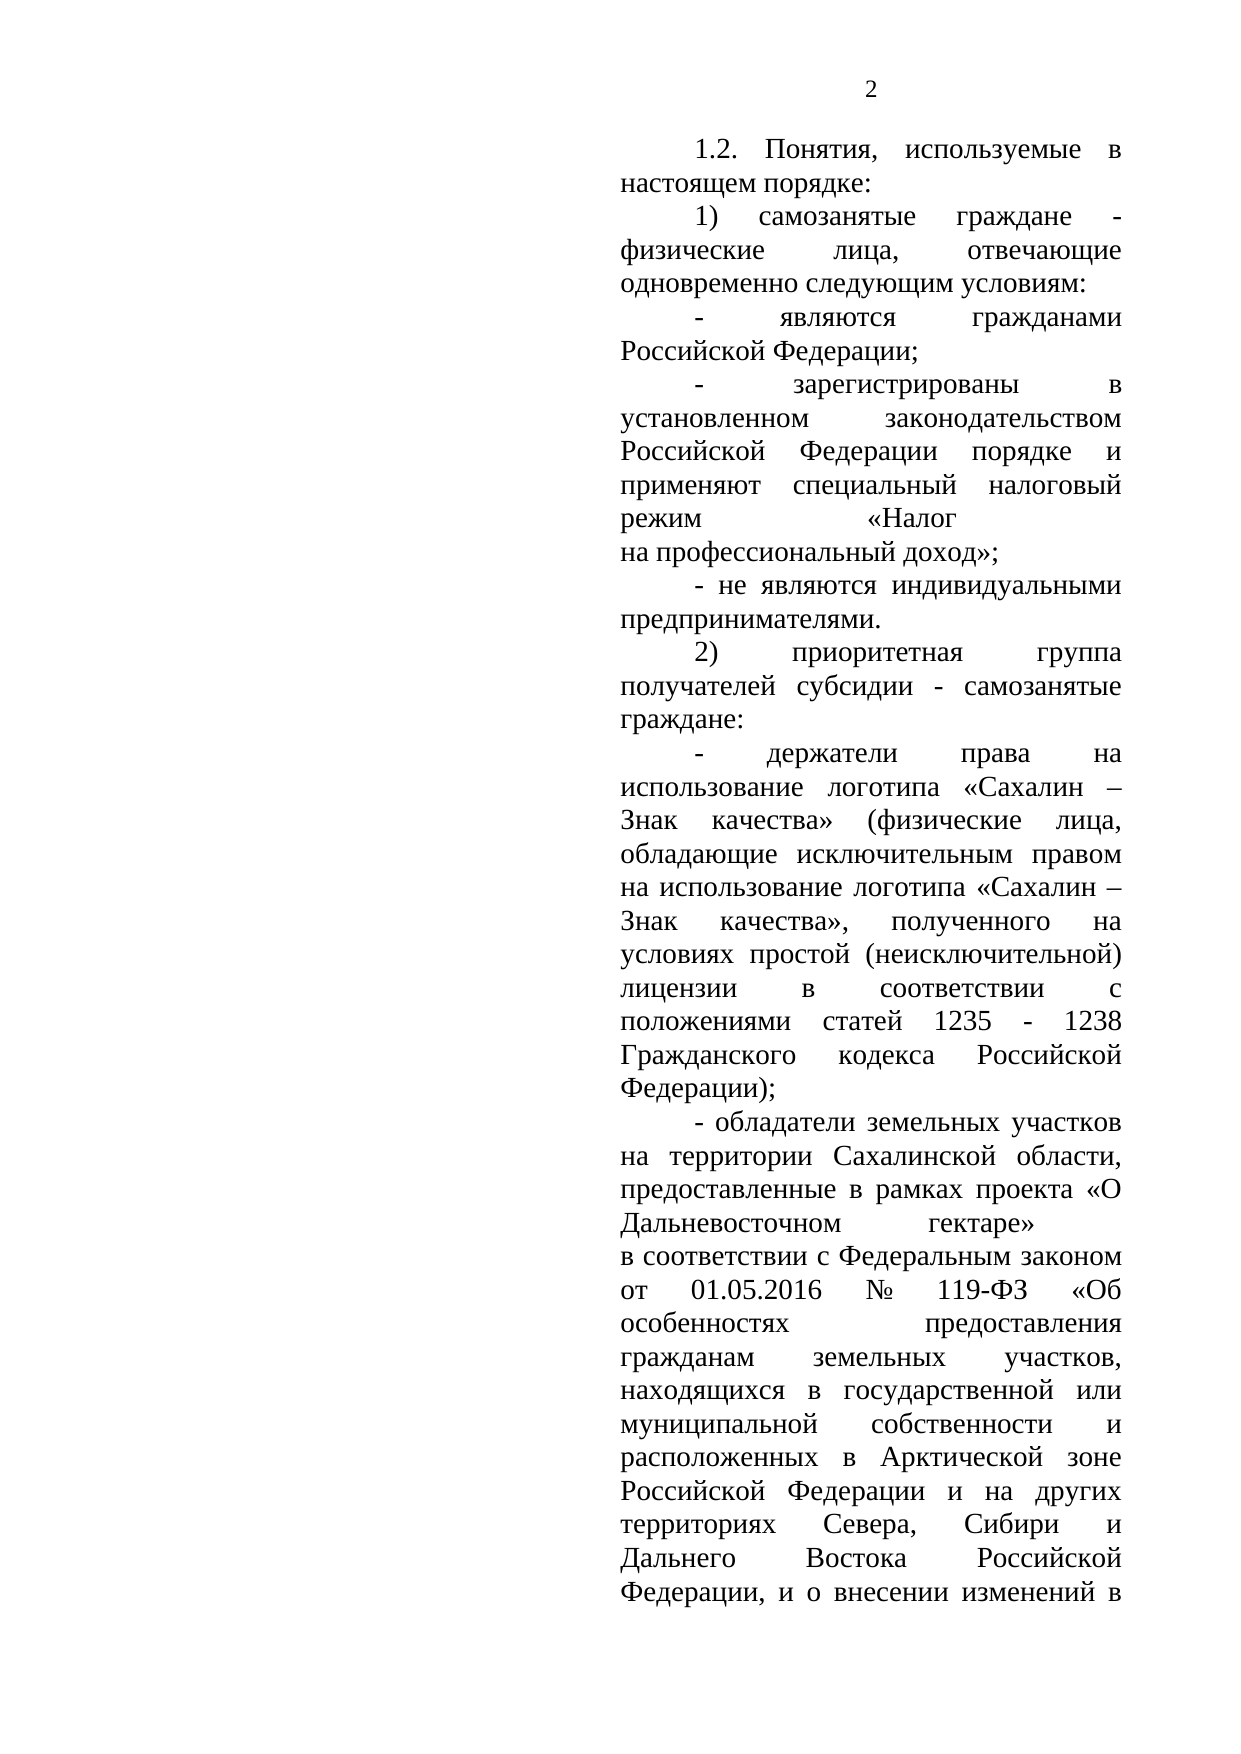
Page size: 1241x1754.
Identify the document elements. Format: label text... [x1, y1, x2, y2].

text - зарегистрированы в установленном законодательством Российской Федерации порядке и применяют специальный налоговый режим «Налог на профессиональный доход»; [620, 366, 1122, 567]
text - являются гражданами Российской Федерации; [620, 299, 1122, 366]
text 1) самозанятые граждане - физические лица, отвечающие одновременно следующим условиям: [620, 198, 1122, 299]
text - не являются индивидуальными предпринимателями. [620, 567, 1122, 634]
text 1.2. Понятия, используемые в настоящем порядке: [620, 131, 1122, 198]
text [620, 1104, 1122, 1607]
text 2) приоритетная группа получателей субсидии - самозанятые граждане: [620, 634, 1122, 735]
text - держатели права на использование логотипа «Сахалин – Знак качества» (физические лица, обладающие исключительным правом на использование логотипа «Сахалин – Знак качества», полученного на условиях простой (неисключительной) лицензии в соответствии с положениями статей 1235 - 1238 Гражданского кодекса Российской Федерации); [620, 735, 1122, 1104]
